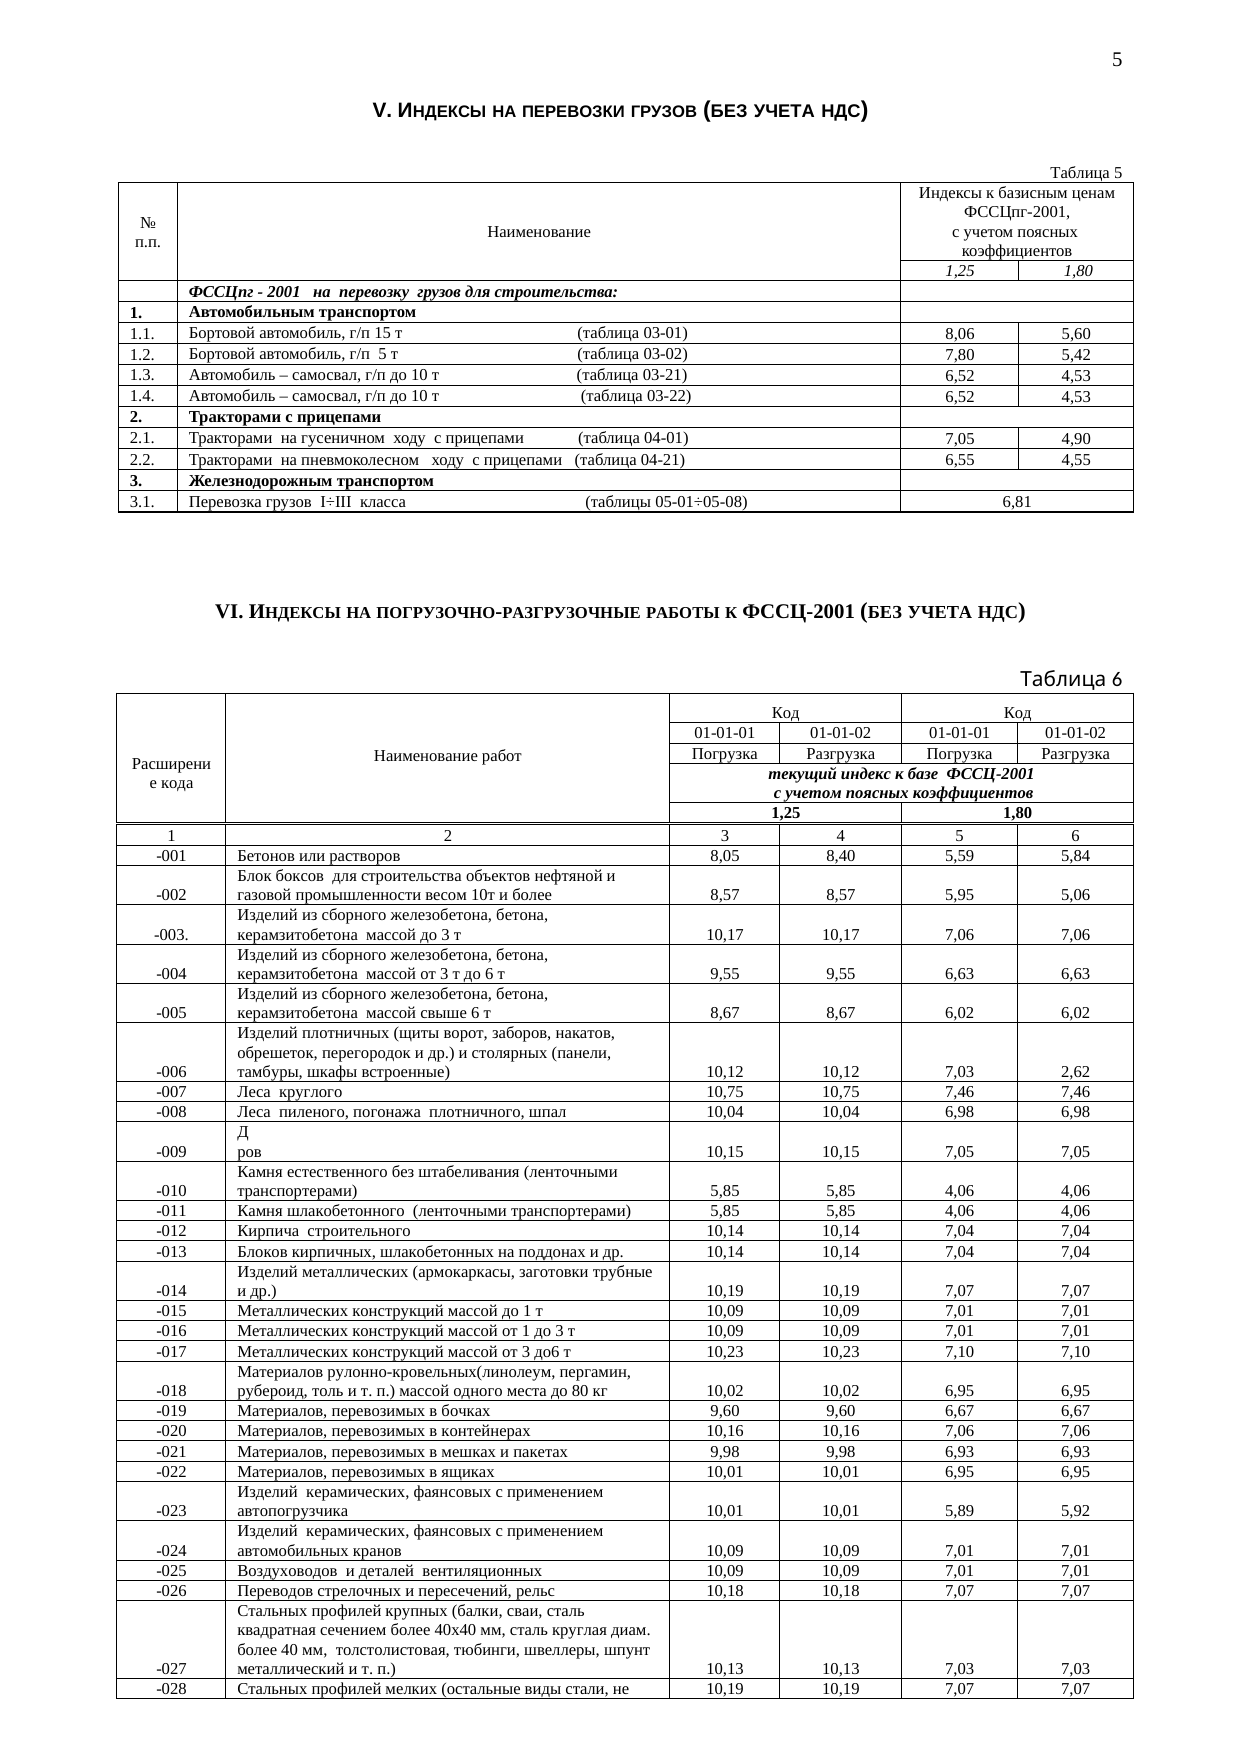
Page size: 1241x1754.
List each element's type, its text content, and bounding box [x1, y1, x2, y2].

table_cell 6,93 [1018, 1441, 1133, 1461]
table_cell -022 [117, 1462, 225, 1481]
table_cell Перевозка грузов I÷III класса (таблицы 05-01÷05-08) [178, 491, 900, 511]
table_cell Камня шлакобетонного (ленточными транспортерами) [226, 1201, 669, 1220]
table_cell 1.2. [119, 344, 177, 364]
table_cell 8,57 [780, 866, 901, 904]
table_cell 5,59 [902, 846, 1017, 865]
table_cell 5,89 [902, 1482, 1017, 1520]
table_cell Бетонов или растворов [226, 846, 669, 865]
table_cell 2.1. [119, 428, 177, 448]
table_cell 9,55 [780, 945, 901, 983]
table_cell Разгрузка [780, 744, 901, 763]
table_cell Материалов рулонно-кровельных(линолеум, пергамин, рубероид, толь и т. п.) массой одного места до 80 кг [226, 1362, 669, 1400]
table_cell 10,09 [780, 1321, 901, 1340]
table_cell Бортовой автомобиль, г/п 15 т (таблица 03-01) [178, 323, 900, 343]
table_cell [119, 281, 177, 301]
table_cell 7,04 [1018, 1241, 1133, 1261]
table_cell -004 [117, 945, 225, 983]
table_cell 6,67 [902, 1401, 1017, 1420]
table_cell -025 [117, 1561, 225, 1580]
table_cell -006 [117, 1023, 225, 1081]
table_cell -023 [117, 1482, 225, 1520]
table_cell 2. [119, 407, 177, 427]
table_cell 5,92 [1018, 1482, 1133, 1520]
table_cell 5,85 [670, 1162, 779, 1200]
table_cell -018 [117, 1362, 225, 1400]
table_cell 10,16 [780, 1421, 901, 1440]
table_cell Бортовой автомобиль, г/п 5 т (таблица 03-02) [178, 344, 900, 364]
table_cell 5,85 [780, 1201, 901, 1220]
table_cell -013 [117, 1241, 225, 1261]
table_cell Металлических конструкций массой от 1 до 3 т [226, 1321, 669, 1340]
table_cell 10,19 [670, 1262, 779, 1300]
table_cell 6,52 [901, 365, 1018, 385]
table_cell 1,25 [670, 803, 901, 822]
table_header Код [902, 694, 1133, 722]
table_cell Металлических конструкций массой от 3 до6 т [226, 1341, 669, 1361]
table_cell 7,07 [1018, 1679, 1133, 1698]
table_cell 7,01 [1018, 1321, 1133, 1340]
table_cell Изделий плотничных (щиты ворот, заборов, накатов, обрешеток, перегородок и др.) и столярных (панели, тамбуры, шкафы встроенные) [226, 1023, 669, 1081]
table_cell 10,13 [670, 1601, 779, 1678]
table_cell -015 [117, 1301, 225, 1320]
table_cell 7,01 [902, 1301, 1017, 1320]
table_cell 5,06 [1018, 866, 1133, 904]
table_cell [901, 281, 1133, 301]
table_cell Тракторами с прицепами [178, 407, 900, 427]
table_cell 4,06 [902, 1162, 1017, 1200]
table_cell 7,46 [1018, 1082, 1133, 1101]
table_cell -021 [117, 1441, 225, 1461]
table_cell 10,12 [780, 1023, 901, 1081]
table_cell 1.1. [119, 323, 177, 343]
table_cell 01-01-02 [780, 723, 901, 742]
table_cell 7,10 [902, 1341, 1017, 1361]
table_cell 10,09 [780, 1521, 901, 1559]
table_cell 1.3. [119, 365, 177, 385]
table_cell 2 [226, 825, 669, 844]
table_cell -010 [117, 1162, 225, 1200]
table_cell -011 [117, 1201, 225, 1220]
table_cell 5 [902, 825, 1017, 844]
table_cell Автомобильным транспортом [178, 302, 900, 322]
text VI. Индексы на погрузочно-разгрузочные работы к ФССЦ-2001 (без учета ндс) [118, 597, 1122, 652]
table_cell 7,01 [902, 1561, 1017, 1580]
table_cell 7,06 [902, 905, 1017, 943]
table_cell 01-01-01 [670, 723, 779, 742]
table_cell Разгрузка [1018, 744, 1133, 763]
table_cell -016 [117, 1321, 225, 1340]
table_cell Изделий металлических (армокаркасы, заготовки трубные и др.) [226, 1262, 669, 1300]
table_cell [226, 1679, 669, 1698]
table_cell 10,02 [670, 1362, 779, 1400]
table_cell 10,19 [670, 1679, 779, 1698]
table_cell 10,04 [670, 1102, 779, 1121]
table_cell 6,67 [1018, 1401, 1133, 1420]
table_cell 10,09 [670, 1561, 779, 1580]
table_cell 7,07 [902, 1262, 1017, 1300]
table_cell 3 [670, 825, 779, 844]
table_cell 7,05 [1018, 1122, 1133, 1161]
table_cell Железнодорожным транспортом [178, 470, 900, 490]
table_cell 7,46 [902, 1082, 1017, 1101]
table_cell 4,06 [1018, 1201, 1133, 1220]
table_cell Изделий керамических, фаянсовых с применением автопогрузчика [226, 1482, 669, 1520]
table_cell Тракторами на гусеничном ходу с прицепами (таблица 04-01) [178, 428, 900, 448]
table_header [226, 694, 669, 722]
table_cell 4,06 [902, 1201, 1017, 1220]
table_cell -017 [117, 1341, 225, 1361]
table_cell 9,60 [780, 1401, 901, 1420]
table_cell 7,01 [1018, 1561, 1133, 1580]
table_cell 7,01 [902, 1321, 1017, 1340]
table_cell 6,63 [1018, 945, 1133, 983]
table_header Индексы к базисным ценам ФССЦпг-2001, с учетом поясных коэффициентов [901, 183, 1133, 260]
table_cell -020 [117, 1421, 225, 1440]
table_cell 7,01 [902, 1521, 1017, 1559]
table_cell -012 [117, 1221, 225, 1240]
table_cell 8,40 [780, 846, 901, 865]
table_cell 7,06 [1018, 1421, 1133, 1440]
table_cell Переводов стрелочных и пересечений, рельс [226, 1581, 669, 1600]
table_cell Погрузка [902, 744, 1017, 763]
table_cell Камня естественного без штабеливания (ленточными транспортерами) [226, 1162, 669, 1200]
table_cell 10,09 [780, 1561, 901, 1580]
table_cell 6,98 [902, 1102, 1017, 1121]
table_cell Автомобиль – самосвал, г/п до 10 т (таблица 03-22) [178, 386, 900, 406]
table_cell 6,63 [902, 945, 1017, 983]
table_cell 7,04 [902, 1221, 1017, 1240]
table_cell 10,18 [780, 1581, 901, 1600]
table_cell 7,10 [1018, 1341, 1133, 1361]
table_cell 6,55 [901, 449, 1018, 469]
table_cell Материалов, перевозимых в контейнерах [226, 1421, 669, 1440]
table_cell Леса пиленого, погонажа плотничного, шпал [226, 1102, 669, 1121]
table_cell 2.2. [119, 449, 177, 469]
table_cell 1 [117, 825, 225, 844]
table_cell 10,19 [780, 1679, 901, 1698]
table_cell 10,04 [780, 1102, 901, 1121]
table_cell 5,42 [1019, 344, 1133, 364]
table_cell 1,80 [1019, 261, 1133, 280]
table_cell -026 [117, 1581, 225, 1600]
table_cell -019 [117, 1401, 225, 1420]
table_cell 7,07 [1018, 1262, 1133, 1300]
table_cell 4 [780, 825, 901, 844]
table_cell Тракторами на пневмоколесном ходу с прицепами (таблица 04-21) [178, 449, 900, 469]
table_header № п.п. [119, 183, 177, 280]
table_cell Наименование работ [226, 722, 669, 822]
table_cell 10,75 [670, 1082, 779, 1101]
table_cell Изделий из сборного железобетона, бетона, керамзитобетона массой от 3 т до 6 т [226, 945, 669, 983]
table_cell 10,14 [780, 1221, 901, 1240]
table_cell 4,53 [1019, 386, 1133, 406]
table_cell 6,52 [901, 386, 1018, 406]
table_cell 10,14 [670, 1221, 779, 1240]
table_cell 9,55 [670, 945, 779, 983]
text Таблица 5 [118, 163, 1122, 182]
table_cell 6,98 [1018, 1102, 1133, 1121]
table_cell -003. [117, 905, 225, 943]
text Таблица 6 [118, 664, 1122, 692]
table_cell 10,18 [670, 1581, 779, 1600]
table_cell Леса круглого [226, 1082, 669, 1101]
table_cell 10,17 [780, 905, 901, 943]
table_cell 10,09 [780, 1301, 901, 1320]
table_cell 10,01 [670, 1482, 779, 1520]
table_cell 10,14 [670, 1241, 779, 1261]
table_cell [901, 302, 1133, 322]
table_cell 10,19 [780, 1262, 901, 1300]
table_cell 10,09 [670, 1521, 779, 1559]
table_header [117, 694, 225, 722]
table_cell 10,16 [670, 1421, 779, 1440]
text V. Индексы на перевозки грузов (без учета ндс) [118, 96, 1122, 150]
table_cell 8,57 [670, 866, 779, 904]
table_cell 8,67 [670, 984, 779, 1022]
table_cell Блоков кирпичных, шлакобетонных на поддонах и др. [226, 1241, 669, 1261]
table_cell 5,85 [780, 1162, 901, 1200]
table_cell 10,17 [670, 905, 779, 943]
table_cell 3. [119, 470, 177, 490]
table_cell 7,01 [1018, 1521, 1133, 1559]
table_cell 4,90 [1019, 428, 1133, 448]
table_cell 7,03 [902, 1601, 1017, 1678]
table_cell -014 [117, 1262, 225, 1300]
table_cell 6,95 [1018, 1462, 1133, 1481]
table_cell [901, 470, 1133, 490]
table_cell Блок боксов для строительства объектов нефтяной и газовой промышленности весом 10т и более [226, 866, 669, 904]
table_cell [901, 407, 1133, 427]
table_cell 7,80 [901, 344, 1018, 364]
table_cell 6,95 [902, 1362, 1017, 1400]
table_cell текущий индекс к базе ФССЦ-2001 с учетом поясных коэффициентов [670, 764, 1133, 802]
table_header Код [670, 694, 901, 722]
table_cell 01-01-01 [902, 723, 1017, 742]
table_cell Материалов, перевозимых в бочках [226, 1401, 669, 1420]
table_cell 7,06 [902, 1421, 1017, 1440]
table_cell -001 [117, 846, 225, 865]
table_cell 10,13 [780, 1601, 901, 1678]
table_cell 7,07 [902, 1581, 1017, 1600]
table_cell 8,06 [901, 323, 1018, 343]
table_cell 8,67 [780, 984, 901, 1022]
table_cell Изделий из сборного железобетона, бетона, керамзитобетона массой свыше 6 т [226, 984, 669, 1022]
table_cell 10,02 [780, 1362, 901, 1400]
table_cell 7,07 [902, 1679, 1017, 1698]
table_cell 6 [1018, 825, 1133, 844]
table_cell Воздуховодов и деталей вентиляционных [226, 1561, 669, 1580]
table_cell 8,05 [670, 846, 779, 865]
table_cell 5,85 [670, 1201, 779, 1220]
table_cell 9,60 [670, 1401, 779, 1420]
table_header Наименование [178, 183, 900, 280]
table_cell 7,05 [901, 428, 1018, 448]
table_cell 10,01 [780, 1462, 901, 1481]
table_cell 5,95 [902, 866, 1017, 904]
table_cell 10,09 [670, 1301, 779, 1320]
table_cell Изделий из сборного железобетона, бетона, керамзитобетона массой до 3 т [226, 905, 669, 943]
table_cell 7,04 [1018, 1221, 1133, 1240]
table_cell -007 [117, 1082, 225, 1101]
table_cell -002 [117, 866, 225, 904]
table_cell Погрузка [670, 744, 779, 763]
table_cell 10,23 [670, 1341, 779, 1361]
table_cell 4,55 [1019, 449, 1133, 469]
table_cell 4,53 [1019, 365, 1133, 385]
table_cell 10,15 [670, 1122, 779, 1161]
table_cell -005 [117, 984, 225, 1022]
table_cell 10,01 [670, 1462, 779, 1481]
table_cell 6,95 [1018, 1362, 1133, 1400]
table_cell 10,14 [780, 1241, 901, 1261]
table_cell Материалов, перевозимых в мешках и пакетах [226, 1441, 669, 1461]
table_cell 7,03 [902, 1023, 1017, 1081]
table_cell 5,60 [1019, 323, 1133, 343]
table_cell 10,12 [670, 1023, 779, 1081]
table_cell 7,01 [1018, 1301, 1133, 1320]
table_cell 2,62 [1018, 1023, 1133, 1081]
table_cell 10,15 [780, 1122, 901, 1161]
table_cell Кирпича строительного [226, 1221, 669, 1240]
table_cell 1. [119, 302, 177, 322]
table_cell 9,98 [780, 1441, 901, 1461]
table_cell 10,75 [780, 1082, 901, 1101]
table_cell 1.4. [119, 386, 177, 406]
table_cell 6,02 [1018, 984, 1133, 1022]
table_cell -024 [117, 1521, 225, 1559]
table_cell 7,04 [902, 1241, 1017, 1261]
table_cell Стальных профилей крупных (балки, сваи, сталь квадратная сечением более 40х40 мм, сталь круглая диам. более 40 мм, толстолистовая, тюбинги, швеллеры, шпунт металлический и т. п.) [226, 1601, 669, 1678]
table_cell 9,98 [670, 1441, 779, 1461]
table_cell Материалов, перевозимых в ящиках [226, 1462, 669, 1481]
table_cell 10,09 [670, 1321, 779, 1340]
table_cell 4,06 [1018, 1162, 1133, 1200]
table_cell 5,84 [1018, 846, 1133, 865]
table_cell 6,81 [901, 491, 1133, 511]
table_cell 6,02 [902, 984, 1017, 1022]
table_cell ФССЦпг - 2001 на перевозку грузов для строительства: [178, 281, 900, 301]
table_cell 7,03 [1018, 1601, 1133, 1678]
table_cell Д ров [226, 1122, 669, 1161]
table_cell 7,05 [902, 1122, 1017, 1161]
table_cell Автомобиль – самосвал, г/п до 10 т (таблица 03-21) [178, 365, 900, 385]
table_cell Металлических конструкций массой до 1 т [226, 1301, 669, 1320]
table_cell 6,93 [902, 1441, 1017, 1461]
table_cell Расширение кода [117, 722, 225, 822]
table_cell -028 [117, 1679, 225, 1698]
table_cell 1,80 [902, 803, 1133, 822]
table_cell 10,23 [780, 1341, 901, 1361]
table_cell 6,95 [902, 1462, 1017, 1481]
table_cell -027 [117, 1601, 225, 1678]
table_cell 7,06 [1018, 905, 1133, 943]
table_cell 7,07 [1018, 1581, 1133, 1600]
table_cell 10,01 [780, 1482, 901, 1520]
table_cell 01-01-02 [1018, 723, 1133, 742]
table_cell Изделий керамических, фаянсовых с применением автомобильных кранов [226, 1521, 669, 1559]
table_cell 3.1. [119, 491, 177, 511]
table_cell -008 [117, 1102, 225, 1121]
table_cell -009 [117, 1122, 225, 1161]
table_cell 1,25 [901, 261, 1018, 280]
